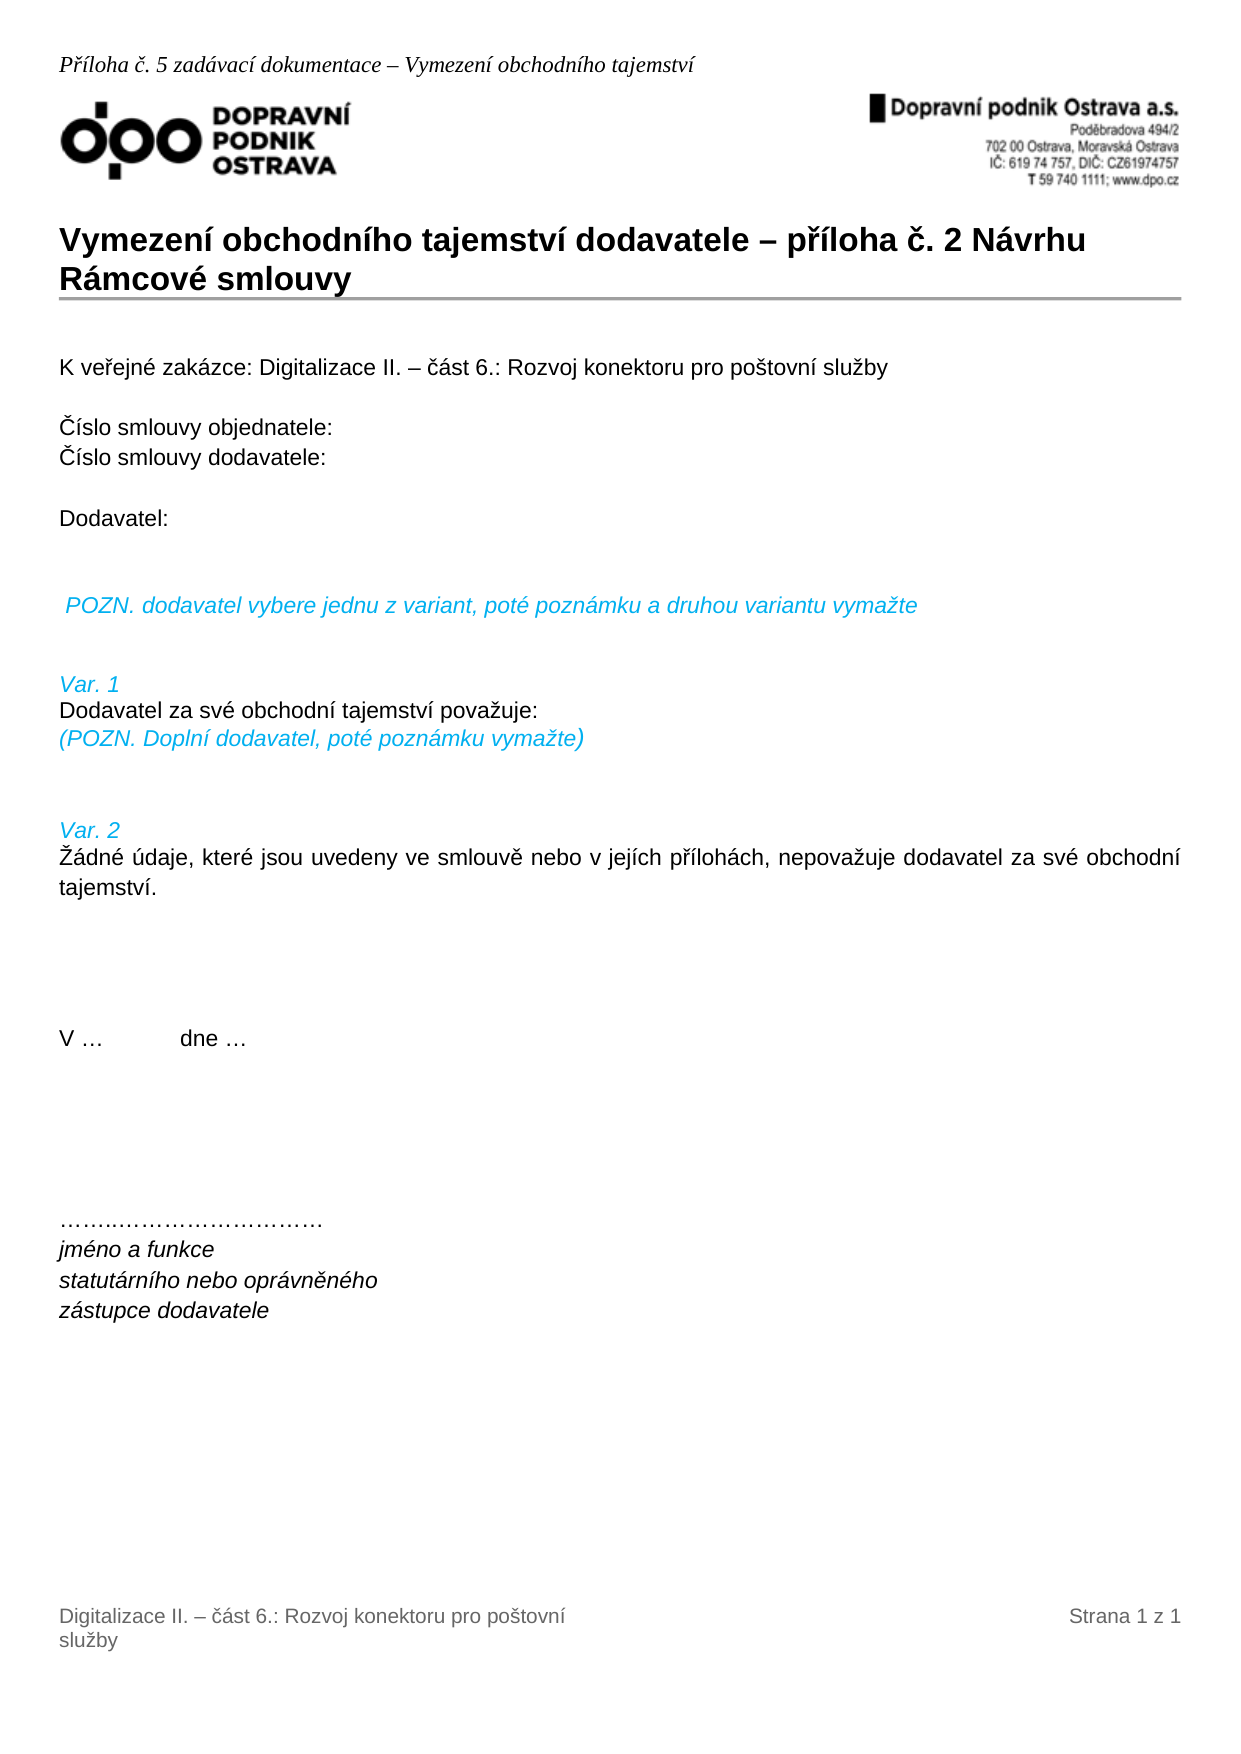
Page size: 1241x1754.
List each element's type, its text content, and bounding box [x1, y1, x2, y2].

text Číslo smlouvy dodavatele: [59, 444, 1181, 471]
text POZN. dodavatel vybere jednu z variant, poté poznámku a druhou variantu vymažte [59, 592, 1181, 618]
text statutárního nebo oprávněného [59, 1267, 1181, 1293]
text Var. 2 [59, 817, 1181, 844]
text K veřejné zakázce: Digitalizace II. – část 6.: Rozvoj konektoru pro poštovní služby [59, 354, 1181, 380]
picture [58, 99, 355, 183]
text Dodavatel: [59, 505, 1181, 531]
text Číslo smlouvy objednatele: [59, 414, 1181, 441]
text jméno a funkce [59, 1236, 1181, 1263]
text (POZN. Doplní dodavatel, poté poznámku vymažte) [59, 723, 1181, 752]
picture [867, 91, 1182, 191]
text Žádné údaje, které jsou uvedeny ve smlouvě nebo v jejích přílohách, nepovažuje dodavatel za své obchodní tajemství. [59, 844, 1181, 900]
text Var. 1 [59, 671, 1181, 697]
text Dodavatel za své obchodní tajemství považuje: [59, 697, 1181, 723]
text ……..……………………… [59, 1206, 1181, 1232]
text zástupce dodavatele [59, 1297, 1181, 1323]
text V … dne … [59, 1025, 1181, 1051]
subtitle Vymezení obchodního tajemství dodavatele – příloha č. 2 Návrhu Rámcové smlouvy [59, 220, 1181, 297]
